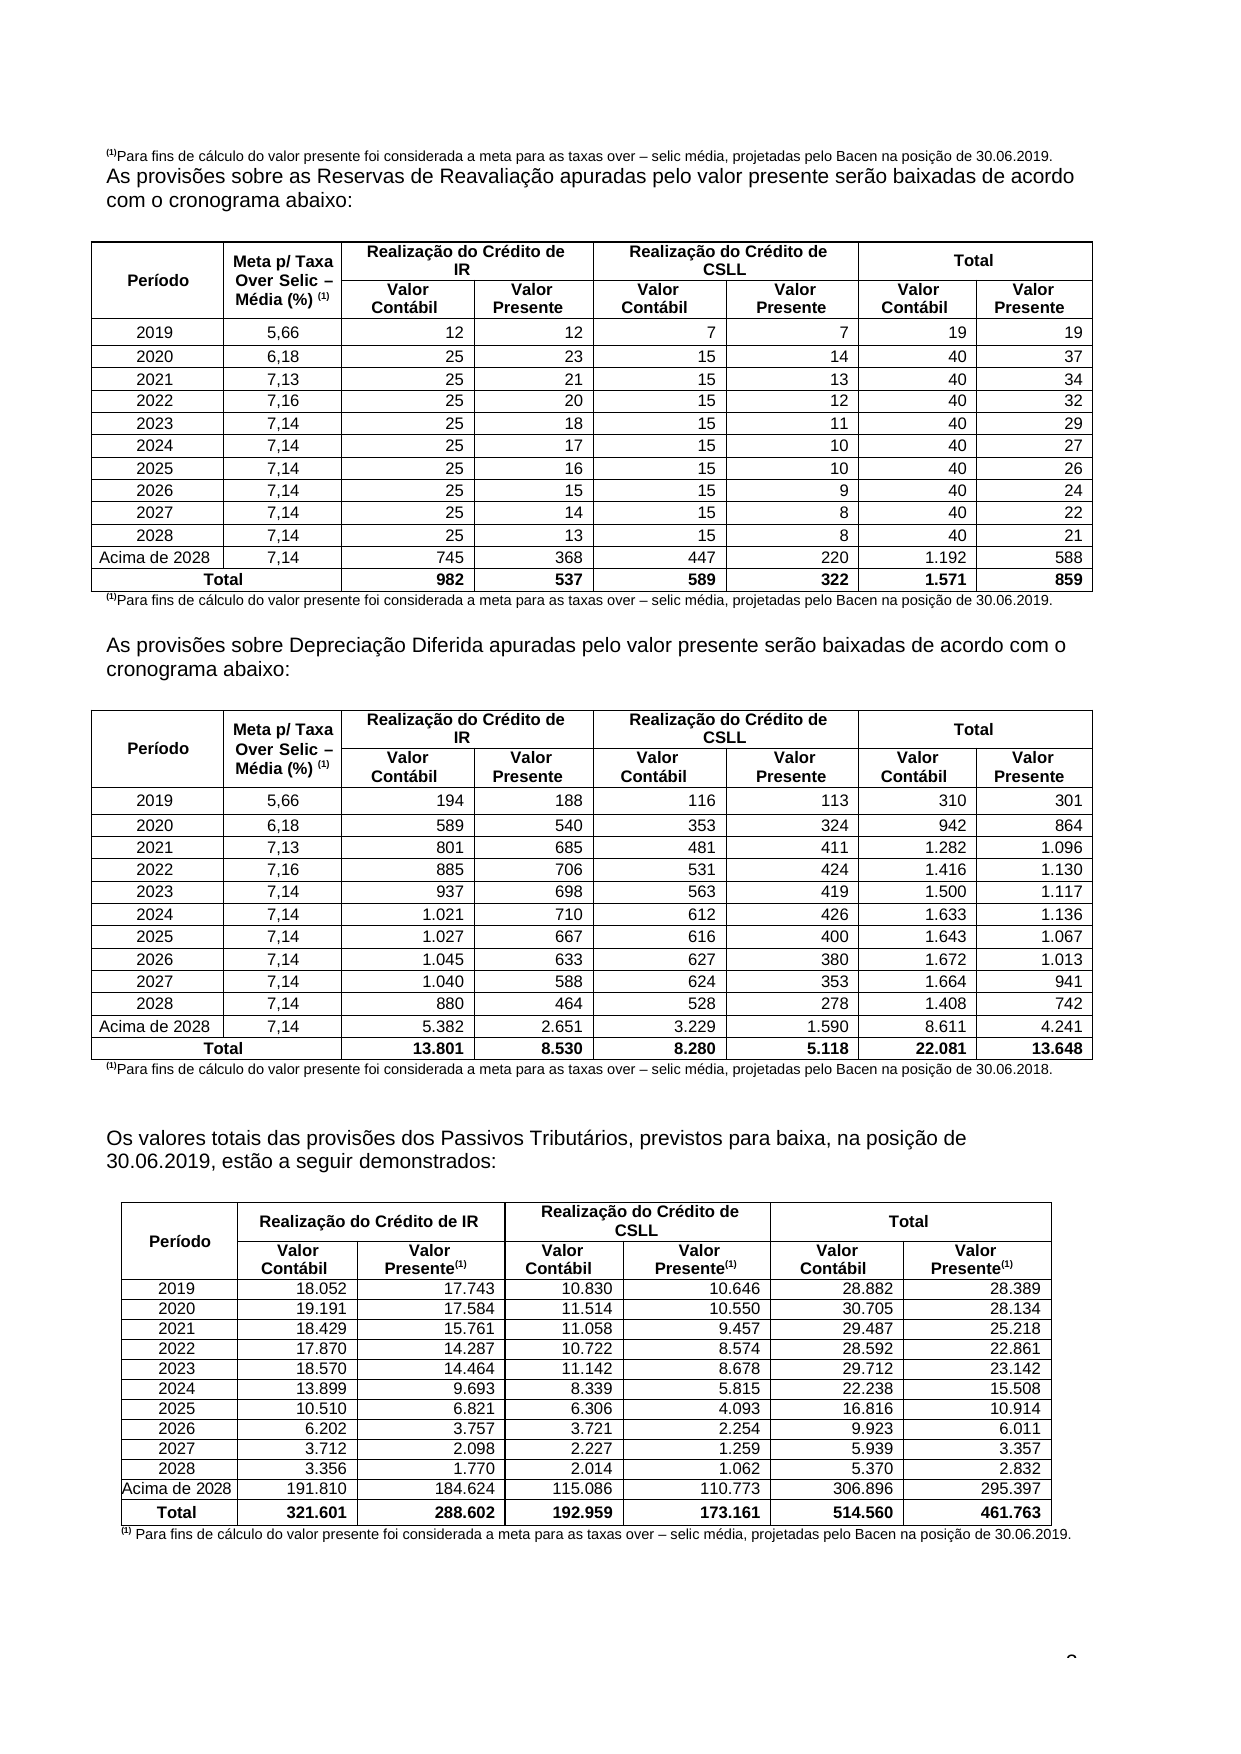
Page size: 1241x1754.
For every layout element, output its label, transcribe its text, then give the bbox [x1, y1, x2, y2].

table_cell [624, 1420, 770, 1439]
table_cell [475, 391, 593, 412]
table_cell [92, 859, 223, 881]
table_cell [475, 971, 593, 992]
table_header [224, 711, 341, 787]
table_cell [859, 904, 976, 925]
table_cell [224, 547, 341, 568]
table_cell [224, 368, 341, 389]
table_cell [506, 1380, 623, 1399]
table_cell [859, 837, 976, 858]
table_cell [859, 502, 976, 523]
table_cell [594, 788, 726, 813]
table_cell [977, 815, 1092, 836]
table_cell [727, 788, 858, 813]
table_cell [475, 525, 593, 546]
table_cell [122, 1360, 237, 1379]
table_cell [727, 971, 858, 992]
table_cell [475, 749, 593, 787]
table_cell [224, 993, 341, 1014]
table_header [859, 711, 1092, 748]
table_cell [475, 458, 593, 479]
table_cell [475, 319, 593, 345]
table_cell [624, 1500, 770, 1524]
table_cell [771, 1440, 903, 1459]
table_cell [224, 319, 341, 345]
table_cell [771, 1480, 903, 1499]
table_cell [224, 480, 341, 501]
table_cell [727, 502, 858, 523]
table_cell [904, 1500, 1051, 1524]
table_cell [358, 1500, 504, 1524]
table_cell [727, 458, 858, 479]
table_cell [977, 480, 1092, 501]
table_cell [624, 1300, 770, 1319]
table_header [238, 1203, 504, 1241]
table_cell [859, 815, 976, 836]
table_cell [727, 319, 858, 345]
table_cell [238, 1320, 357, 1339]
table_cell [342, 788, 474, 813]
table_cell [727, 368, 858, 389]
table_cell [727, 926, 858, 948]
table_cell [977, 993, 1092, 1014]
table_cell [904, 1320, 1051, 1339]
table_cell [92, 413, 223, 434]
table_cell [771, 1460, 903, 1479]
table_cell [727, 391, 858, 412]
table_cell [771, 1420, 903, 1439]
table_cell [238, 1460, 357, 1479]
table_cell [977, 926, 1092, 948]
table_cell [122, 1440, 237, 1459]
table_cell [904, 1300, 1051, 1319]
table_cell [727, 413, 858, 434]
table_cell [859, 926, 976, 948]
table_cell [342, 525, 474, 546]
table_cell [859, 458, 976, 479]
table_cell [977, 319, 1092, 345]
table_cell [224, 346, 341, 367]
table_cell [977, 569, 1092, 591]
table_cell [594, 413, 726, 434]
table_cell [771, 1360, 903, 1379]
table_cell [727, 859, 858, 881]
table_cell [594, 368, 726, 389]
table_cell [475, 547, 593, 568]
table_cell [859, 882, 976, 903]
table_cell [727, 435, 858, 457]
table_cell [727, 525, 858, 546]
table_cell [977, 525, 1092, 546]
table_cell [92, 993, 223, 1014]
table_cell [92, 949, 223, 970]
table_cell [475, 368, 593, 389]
text (1) Para fins de cálculo do valor presente foi considerada a meta para as taxas over – selic média, projetadas pelo Bacen na posição de 30.06.2019. [121, 1526, 1226, 1542]
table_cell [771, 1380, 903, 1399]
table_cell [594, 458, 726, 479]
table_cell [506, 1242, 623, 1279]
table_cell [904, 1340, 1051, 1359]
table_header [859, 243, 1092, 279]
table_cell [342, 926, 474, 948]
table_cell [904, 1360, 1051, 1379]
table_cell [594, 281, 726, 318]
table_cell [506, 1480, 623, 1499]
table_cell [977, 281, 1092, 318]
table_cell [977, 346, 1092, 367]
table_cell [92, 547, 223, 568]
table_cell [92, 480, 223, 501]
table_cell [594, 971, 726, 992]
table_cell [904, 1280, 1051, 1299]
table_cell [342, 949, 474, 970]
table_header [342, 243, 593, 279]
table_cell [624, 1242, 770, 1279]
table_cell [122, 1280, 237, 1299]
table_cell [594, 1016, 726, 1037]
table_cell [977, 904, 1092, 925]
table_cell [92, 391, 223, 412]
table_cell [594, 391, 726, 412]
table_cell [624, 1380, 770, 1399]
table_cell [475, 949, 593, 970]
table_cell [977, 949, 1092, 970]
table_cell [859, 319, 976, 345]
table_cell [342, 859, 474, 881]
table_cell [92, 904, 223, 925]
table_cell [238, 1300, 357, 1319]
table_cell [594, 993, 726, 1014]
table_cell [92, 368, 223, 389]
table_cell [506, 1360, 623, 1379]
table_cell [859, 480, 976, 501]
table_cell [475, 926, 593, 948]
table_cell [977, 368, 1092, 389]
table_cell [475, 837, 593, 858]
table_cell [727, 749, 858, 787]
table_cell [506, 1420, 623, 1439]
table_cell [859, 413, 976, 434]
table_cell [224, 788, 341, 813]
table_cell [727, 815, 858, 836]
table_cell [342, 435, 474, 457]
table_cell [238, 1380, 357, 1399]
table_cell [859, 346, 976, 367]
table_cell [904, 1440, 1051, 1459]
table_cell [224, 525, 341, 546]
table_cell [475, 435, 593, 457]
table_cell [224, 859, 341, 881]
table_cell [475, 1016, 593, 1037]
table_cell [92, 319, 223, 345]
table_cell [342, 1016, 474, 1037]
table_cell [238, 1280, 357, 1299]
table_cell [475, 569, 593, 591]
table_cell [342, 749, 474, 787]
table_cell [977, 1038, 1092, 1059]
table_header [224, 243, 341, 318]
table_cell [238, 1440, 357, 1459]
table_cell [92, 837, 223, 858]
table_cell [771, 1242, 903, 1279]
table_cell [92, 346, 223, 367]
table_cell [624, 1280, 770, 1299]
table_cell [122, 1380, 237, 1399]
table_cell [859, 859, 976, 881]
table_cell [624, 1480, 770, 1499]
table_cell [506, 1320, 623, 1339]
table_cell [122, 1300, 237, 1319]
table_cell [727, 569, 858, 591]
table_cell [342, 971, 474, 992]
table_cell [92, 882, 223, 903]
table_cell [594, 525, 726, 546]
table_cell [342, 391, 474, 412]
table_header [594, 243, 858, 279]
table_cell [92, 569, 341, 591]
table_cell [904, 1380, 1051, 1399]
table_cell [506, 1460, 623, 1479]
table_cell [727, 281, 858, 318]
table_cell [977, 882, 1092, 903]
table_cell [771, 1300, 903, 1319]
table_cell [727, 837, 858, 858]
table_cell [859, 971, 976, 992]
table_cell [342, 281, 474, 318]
text (1)Para fins de cálculo do valor presente foi considerada a meta para as taxas over – selic média, projetadas pelo Bacen na posição de 30.06.2019. [106, 592, 1226, 608]
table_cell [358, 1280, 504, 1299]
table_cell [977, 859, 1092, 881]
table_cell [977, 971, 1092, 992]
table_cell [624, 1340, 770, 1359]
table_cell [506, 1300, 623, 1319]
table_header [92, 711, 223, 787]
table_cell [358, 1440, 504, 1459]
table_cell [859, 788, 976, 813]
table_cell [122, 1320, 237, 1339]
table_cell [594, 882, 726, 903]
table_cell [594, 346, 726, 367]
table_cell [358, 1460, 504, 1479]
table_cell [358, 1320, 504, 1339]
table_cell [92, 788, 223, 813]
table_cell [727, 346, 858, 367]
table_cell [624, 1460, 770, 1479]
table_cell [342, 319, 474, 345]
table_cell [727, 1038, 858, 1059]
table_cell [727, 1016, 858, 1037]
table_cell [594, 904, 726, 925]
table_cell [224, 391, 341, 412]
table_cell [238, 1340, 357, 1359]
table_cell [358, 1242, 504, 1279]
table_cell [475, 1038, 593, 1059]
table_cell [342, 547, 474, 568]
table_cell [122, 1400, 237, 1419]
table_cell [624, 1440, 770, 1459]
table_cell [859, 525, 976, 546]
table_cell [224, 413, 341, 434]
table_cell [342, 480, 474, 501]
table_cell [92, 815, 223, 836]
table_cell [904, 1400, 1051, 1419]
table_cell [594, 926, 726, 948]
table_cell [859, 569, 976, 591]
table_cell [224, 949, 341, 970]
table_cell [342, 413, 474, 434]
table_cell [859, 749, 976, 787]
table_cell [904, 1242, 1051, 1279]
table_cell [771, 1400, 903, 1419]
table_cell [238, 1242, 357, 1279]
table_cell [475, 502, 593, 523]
text Os valores totais das provisões dos Passivos Tributários, previstos para baixa, na posição de 30.06.2019, estão a seguir demonstrados: [106, 1125, 1058, 1173]
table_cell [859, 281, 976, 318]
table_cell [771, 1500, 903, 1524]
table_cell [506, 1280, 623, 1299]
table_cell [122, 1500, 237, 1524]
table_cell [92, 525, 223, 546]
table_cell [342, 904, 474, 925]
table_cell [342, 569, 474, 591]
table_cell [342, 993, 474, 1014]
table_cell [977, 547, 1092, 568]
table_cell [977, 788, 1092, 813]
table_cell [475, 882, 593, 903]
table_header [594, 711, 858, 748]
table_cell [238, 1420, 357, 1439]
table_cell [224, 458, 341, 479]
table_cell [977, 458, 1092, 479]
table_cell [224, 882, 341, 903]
text As provisões sobre as Reservas de Reavaliação apuradas pelo valor presente serão baixadas de acordo com o cronograma abaixo: [106, 164, 1080, 212]
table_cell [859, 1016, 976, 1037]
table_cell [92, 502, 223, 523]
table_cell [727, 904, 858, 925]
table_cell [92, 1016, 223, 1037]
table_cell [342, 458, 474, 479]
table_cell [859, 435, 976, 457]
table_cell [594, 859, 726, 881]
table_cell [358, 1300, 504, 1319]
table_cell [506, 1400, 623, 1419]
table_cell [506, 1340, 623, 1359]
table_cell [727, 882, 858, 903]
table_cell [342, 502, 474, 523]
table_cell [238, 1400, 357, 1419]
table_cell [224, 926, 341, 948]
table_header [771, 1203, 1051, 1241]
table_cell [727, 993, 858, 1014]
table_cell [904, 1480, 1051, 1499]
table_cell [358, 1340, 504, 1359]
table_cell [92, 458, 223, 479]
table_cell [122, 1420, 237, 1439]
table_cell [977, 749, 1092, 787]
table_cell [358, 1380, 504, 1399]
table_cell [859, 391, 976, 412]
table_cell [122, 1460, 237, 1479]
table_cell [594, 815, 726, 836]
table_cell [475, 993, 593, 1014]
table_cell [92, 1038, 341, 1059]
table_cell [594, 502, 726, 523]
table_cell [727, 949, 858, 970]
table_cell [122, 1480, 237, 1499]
text (1)Para fins de cálculo do valor presente foi considerada a meta para as taxas over – selic média, projetadas pelo Bacen na posição de 30.06.2018. [106, 1060, 1226, 1077]
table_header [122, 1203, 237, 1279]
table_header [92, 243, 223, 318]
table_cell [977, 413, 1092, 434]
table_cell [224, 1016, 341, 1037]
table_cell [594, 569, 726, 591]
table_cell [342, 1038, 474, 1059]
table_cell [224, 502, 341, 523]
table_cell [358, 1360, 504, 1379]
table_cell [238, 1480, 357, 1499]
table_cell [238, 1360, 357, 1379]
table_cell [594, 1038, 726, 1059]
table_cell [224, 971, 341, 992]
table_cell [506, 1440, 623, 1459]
text (1)Para fins de cálculo do valor presente foi considerada a meta para as taxas over – selic média, projetadas pelo Bacen na posição de 30.06.2019. [106, 147, 1226, 164]
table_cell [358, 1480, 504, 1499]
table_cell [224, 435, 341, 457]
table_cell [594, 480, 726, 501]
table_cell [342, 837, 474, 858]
text As provisões sobre Depreciação Diferida apuradas pelo valor presente serão baixadas de acordo com o cronograma abaixo: [106, 632, 1080, 680]
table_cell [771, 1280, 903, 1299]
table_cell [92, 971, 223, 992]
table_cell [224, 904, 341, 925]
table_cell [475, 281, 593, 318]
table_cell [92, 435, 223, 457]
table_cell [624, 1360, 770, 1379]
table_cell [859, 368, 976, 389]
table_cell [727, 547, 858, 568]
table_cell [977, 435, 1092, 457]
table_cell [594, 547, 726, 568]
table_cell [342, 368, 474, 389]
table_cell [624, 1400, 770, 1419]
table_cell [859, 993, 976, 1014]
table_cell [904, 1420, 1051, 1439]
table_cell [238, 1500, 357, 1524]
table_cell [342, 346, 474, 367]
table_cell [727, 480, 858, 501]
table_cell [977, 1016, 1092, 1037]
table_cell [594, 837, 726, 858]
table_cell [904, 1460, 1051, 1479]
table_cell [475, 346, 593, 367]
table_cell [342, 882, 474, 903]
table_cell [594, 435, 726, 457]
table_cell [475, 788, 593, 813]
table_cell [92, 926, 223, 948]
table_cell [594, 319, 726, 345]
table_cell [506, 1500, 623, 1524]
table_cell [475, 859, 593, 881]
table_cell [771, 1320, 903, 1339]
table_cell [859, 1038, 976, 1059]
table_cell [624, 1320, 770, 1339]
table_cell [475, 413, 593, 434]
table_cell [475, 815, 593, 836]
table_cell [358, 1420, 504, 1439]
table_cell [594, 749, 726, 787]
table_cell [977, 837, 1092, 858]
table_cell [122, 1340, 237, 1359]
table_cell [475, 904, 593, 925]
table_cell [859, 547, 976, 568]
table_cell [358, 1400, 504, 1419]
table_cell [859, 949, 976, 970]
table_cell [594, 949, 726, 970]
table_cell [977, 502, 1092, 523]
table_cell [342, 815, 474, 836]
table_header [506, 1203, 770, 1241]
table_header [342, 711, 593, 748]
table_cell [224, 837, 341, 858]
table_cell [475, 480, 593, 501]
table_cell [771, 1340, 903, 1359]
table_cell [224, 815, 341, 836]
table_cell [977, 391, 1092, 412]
